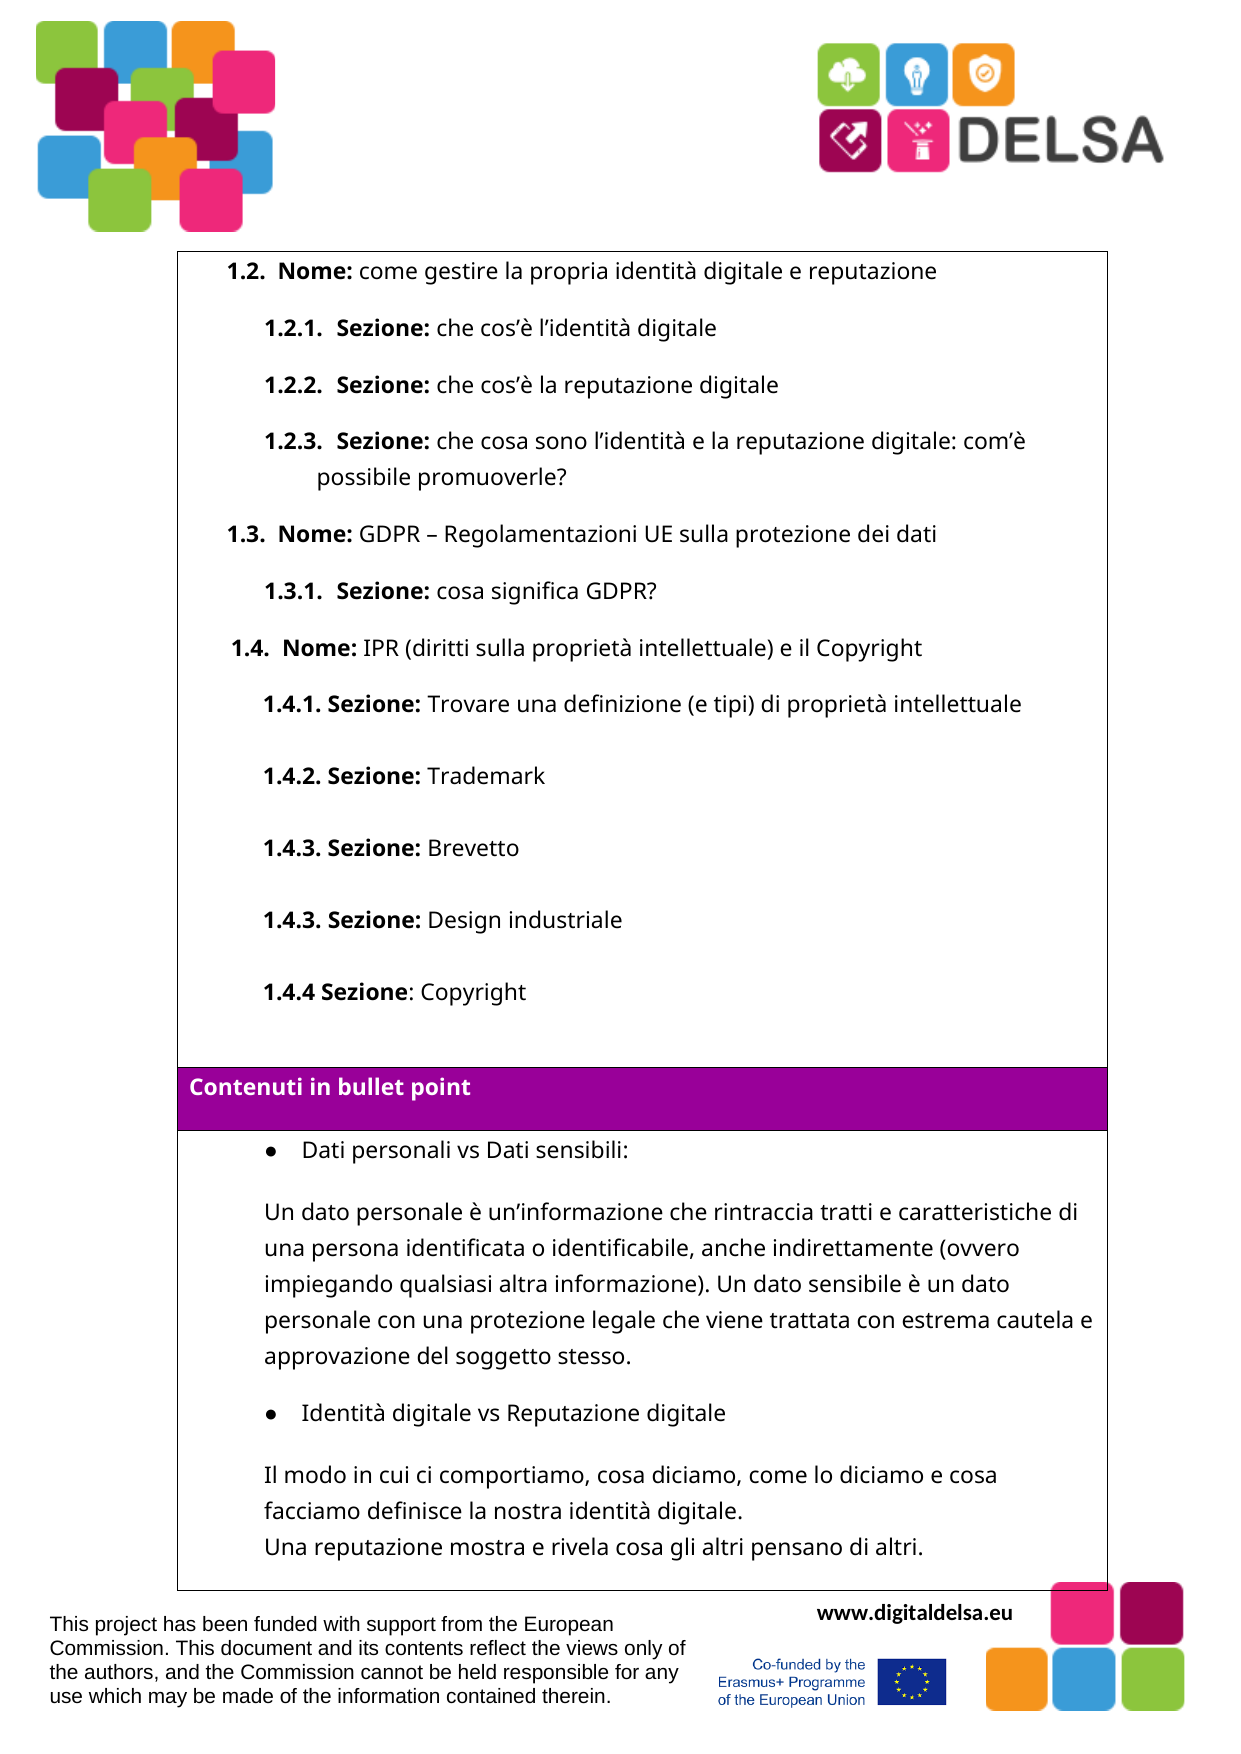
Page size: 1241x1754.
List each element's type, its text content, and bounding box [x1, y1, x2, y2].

picture [36, 21, 275, 232]
picture [770, 31, 1207, 199]
picture [986, 1582, 1185, 1711]
table_cell Contenuti in bullet point [178, 1068, 1107, 1130]
picture [704, 1645, 958, 1718]
